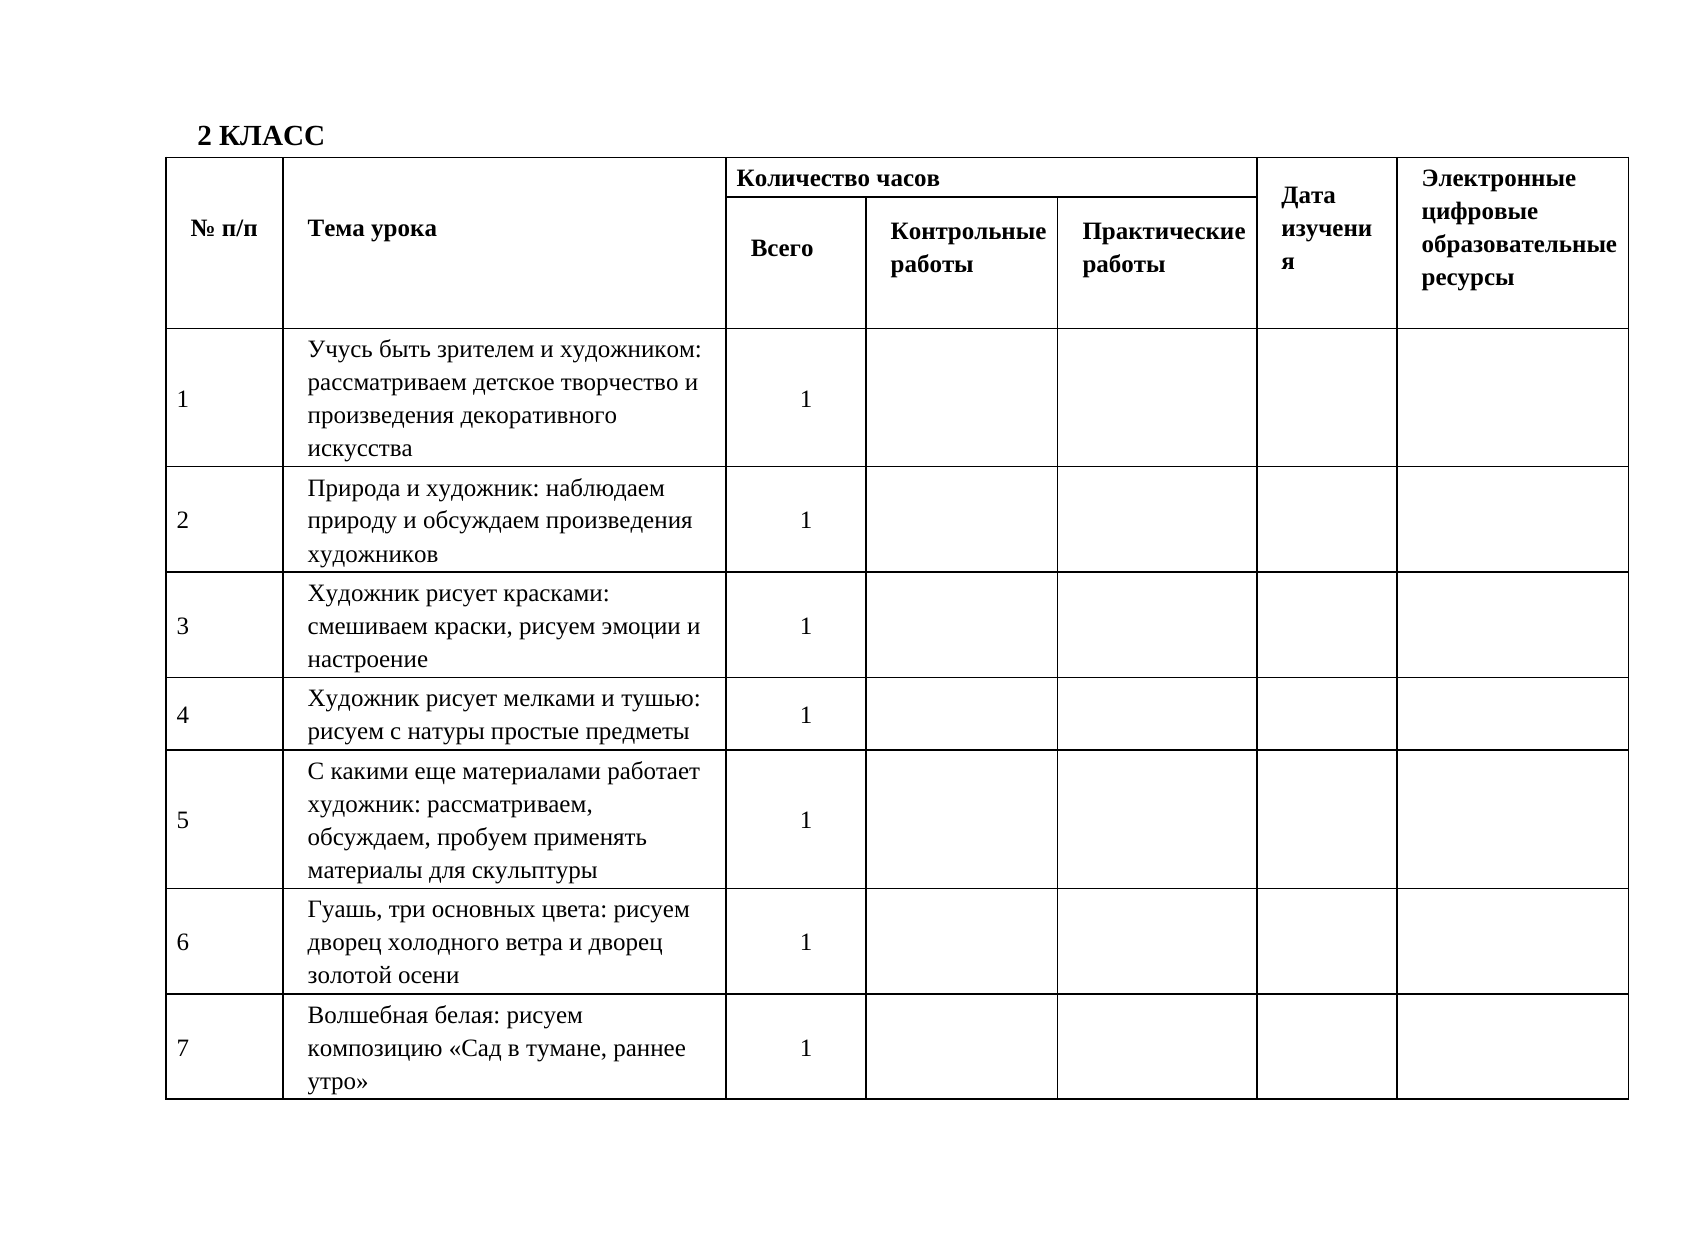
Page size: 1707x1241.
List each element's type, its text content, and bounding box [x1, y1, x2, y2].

table_cell [1398, 329, 1628, 466]
table_cell Гуашь, три основных цвета: рисуем дворец холодного ветра и дворец золотой осени [284, 889, 725, 993]
table_cell [1258, 995, 1396, 1098]
table_cell [1258, 467, 1396, 571]
table_header Количество часов [727, 158, 1256, 196]
table_cell [1258, 573, 1396, 677]
table_cell [1258, 751, 1396, 887]
table_cell [1258, 678, 1396, 749]
table_cell Художник рисует красками: смешиваем краски, рисуем эмоции и настроение [284, 573, 725, 677]
table_cell [1398, 678, 1628, 749]
table_cell 1 [727, 751, 865, 887]
table_header Дата изучения [1258, 158, 1396, 327]
table_cell С какими еще материалами работает художник: рассматриваем, обсуждаем, пробуем применять материалы для скульптуры [284, 751, 725, 887]
table_cell 6 [167, 889, 282, 993]
table_cell 1 [727, 573, 865, 677]
table_cell [1258, 329, 1396, 466]
table_cell Контрольные работы [867, 198, 1057, 327]
table_cell [867, 751, 1057, 887]
table_cell [1058, 329, 1256, 466]
table_cell Практические работы [1058, 198, 1256, 327]
table_cell 1 [727, 467, 865, 571]
table_header № п/п [167, 158, 282, 327]
table_cell [1398, 573, 1628, 677]
table_cell [1258, 889, 1396, 993]
table_cell [1398, 467, 1628, 571]
table_cell 1 [727, 889, 865, 993]
table_cell [1398, 995, 1628, 1098]
table_cell 1 [727, 329, 865, 466]
table_cell Художник рисует мелками и тушью: рисуем с натуры простые предметы [284, 678, 725, 749]
table_cell [867, 889, 1057, 993]
table_cell [1058, 751, 1256, 887]
table_cell [1398, 751, 1628, 887]
table_cell 1 [727, 995, 865, 1098]
table_cell [867, 678, 1057, 749]
table_cell [867, 329, 1057, 466]
table_cell [867, 467, 1057, 571]
table_cell Волшебная белая: рисуем композицию «Сад в тумане, раннее утро» [284, 995, 725, 1098]
table_cell 1 [167, 329, 282, 466]
table_cell [1398, 889, 1628, 993]
table_cell [1058, 467, 1256, 571]
table_cell 4 [167, 678, 282, 749]
table_cell [1058, 889, 1256, 993]
table_cell Всего [727, 198, 865, 327]
table_cell 3 [167, 573, 282, 677]
table_cell Учусь быть зрителем и художником: рассматриваем детское творчество и произведения декоративного искусства [284, 329, 725, 466]
table_cell Природа и художник: наблюдаем природу и обсуждаем произведения художников [284, 467, 725, 571]
table_cell [1058, 573, 1256, 677]
text 2 КЛАСС [190, 118, 1618, 152]
table_cell 2 [167, 467, 282, 571]
table_cell 7 [167, 995, 282, 1098]
table_header Электронные цифровые образовательные ресурсы [1398, 158, 1628, 327]
table_cell [1058, 995, 1256, 1098]
table_header Тема урока [284, 158, 725, 327]
table_cell [867, 995, 1057, 1098]
table_cell 1 [727, 678, 865, 749]
table_cell [867, 573, 1057, 677]
table_cell [1058, 678, 1256, 749]
table_cell 5 [167, 751, 282, 887]
